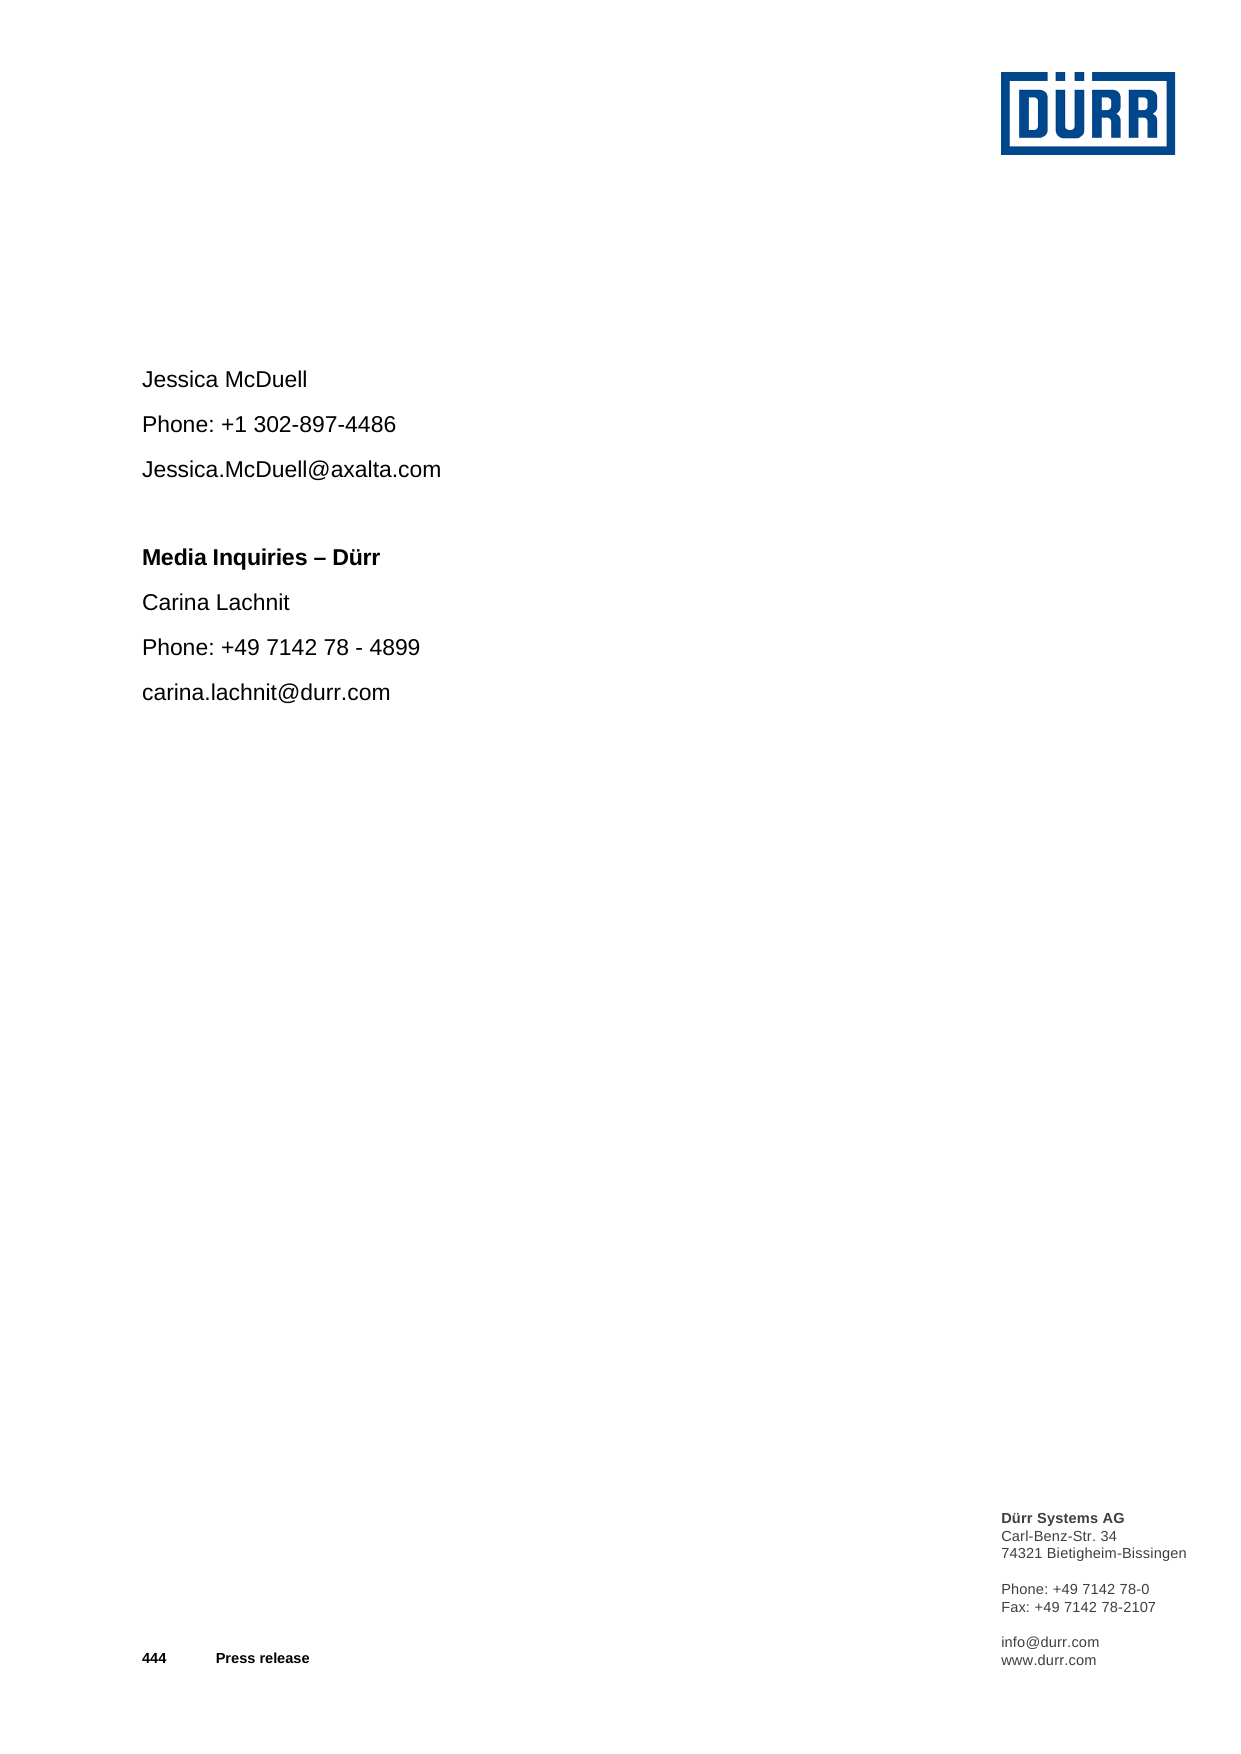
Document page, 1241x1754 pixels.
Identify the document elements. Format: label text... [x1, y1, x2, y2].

text Jessica.McDuell@axalta.com [142, 456, 951, 483]
text Carina Lachnit [142, 589, 951, 615]
text Jessica McDuell [142, 366, 951, 392]
text Phone: +49 7142 78 - 4899 [142, 634, 951, 661]
text carina.lachnit@durr.com [142, 679, 951, 706]
picture [1001, 72, 1175, 155]
text Phone: +1 302-897-4486 [142, 411, 951, 438]
text Media Inquiries – Dürr [142, 544, 951, 570]
